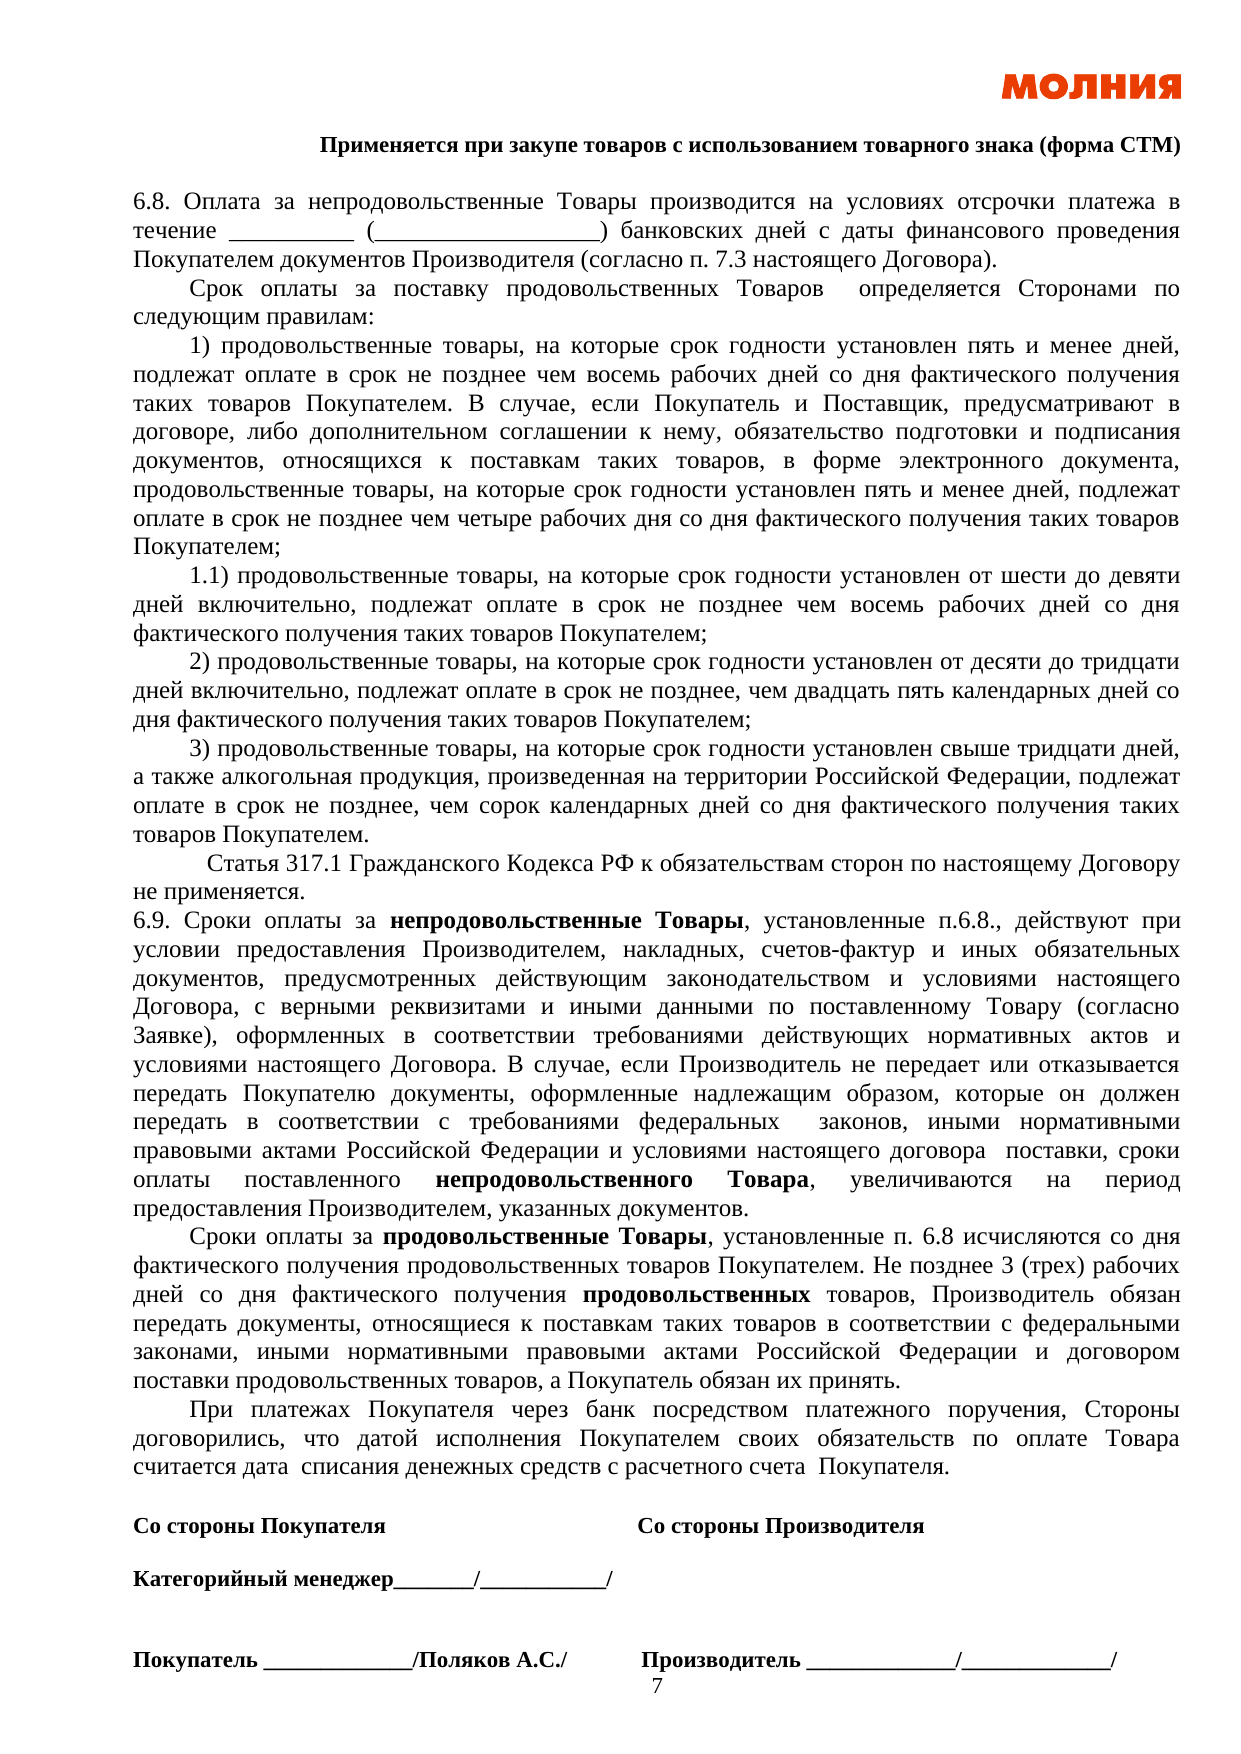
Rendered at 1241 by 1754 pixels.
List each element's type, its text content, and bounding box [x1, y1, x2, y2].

text Статья 317.1 Гражданского Кодекса РФ к обязательствам сторон по настоящему Договору не применяется. [133, 848, 1181, 905]
text 3) продовольственные товары, на которые срок годности установлен свыше тридцати дней, а также алкогольная продукция, произведенная на территории Российской Федерации, подлежат оплате в срок не позднее, чем сорок календарных дней со дня фактического получения таких товаров Покупателем. [133, 733, 1181, 848]
text 1) продовольственные товары, на которые срок годности установлен пять и менее дней, подлежат оплате в срок не позднее чем восемь рабочих дней со дня фактического получения таких товаров Покупателем. В случае, если Покупатель и Поставщик, предусматривают в договоре, либо дополнительном соглашении к нему, обязательство подготовки и подписания документов, относящихся к поставкам таких товаров, в форме электронного документа, продовольственные товары, на которые срок годности установлен пять и менее дней, подлежат оплате в срок не позднее чем четыре рабочих дня со дня фактического получения таких товаров Покупателем; [133, 330, 1181, 560]
text При платежах Покупателя через банк посредством платежного поручения, Стороны договорились, что датой исполнения Покупателем своих обязательств по оплате Товара считается дата списания денежных средств с расчетного счета Покупателя. [133, 1394, 1181, 1480]
text 6.8. Оплата за непродовольственные Товары производится на условиях отсрочки платежа в течение __________ (__________________) банковских дней с даты финансового проведения Покупателем документов Производителя (согласно п. 7.3 настоящего Договора). [133, 186, 1181, 273]
text Сроки оплаты за продовольственные Товары, установленные п. 6.8 исчисляются со дня фактического получения продовольственных товаров Покупателем. Не позднее 3 (трех) рабочих дней со дня фактического получения продовольственных товаров, Производитель обязан передать документы, относящиеся к поставкам таких товаров в соответствии с федеральными законами, иными нормативными правовыми актами Российской Федерации и договором поставки продовольственных товаров, а Покупатель обязан их принять. [133, 1221, 1181, 1394]
text 1.1) продовольственные товары, на которые срок годности установлен от шести до девяти дней включительно, подлежат оплате в срок не позднее чем восемь рабочих дней со дня фактического получения таких товаров Покупателем; [133, 560, 1181, 646]
text 2) продовольственные товары, на которые срок годности установлен от десяти до тридцати дней включительно, подлежат оплате в срок не позднее, чем двадцать пять календарных дней со дня фактического получения таких товаров Покупателем; [133, 646, 1181, 733]
text Срок оплаты за поставку продовольственных Товаров определяется Сторонами по следующим правилам: [133, 273, 1181, 330]
text 6.9. Сроки оплаты за непродовольственные Товары, установленные п.6.8., действуют при условии предоставления Производителем, накладных, счетов-фактур и иных обязательных документов, предусмотренных действующим законодательством и условиями настоящего Договора, с верными реквизитами и иными данными по поставленному Товару (согласно Заявке), оформленных в соответствии требованиями действующих нормативных актов и условиями настоящего Договора. В случае, если Производитель не передает или отказывается передать Покупателю документы, оформленные надлежащим образом, которые он должен передать в соответствии с требованиями федеральных законов, иными нормативными правовыми актами Российской Федерации и условиями настоящего договора поставки, сроки оплаты поставленного непродовольственного Товара, увеличиваются на период предоставления Производителем, указанных документов. [133, 905, 1181, 1221]
